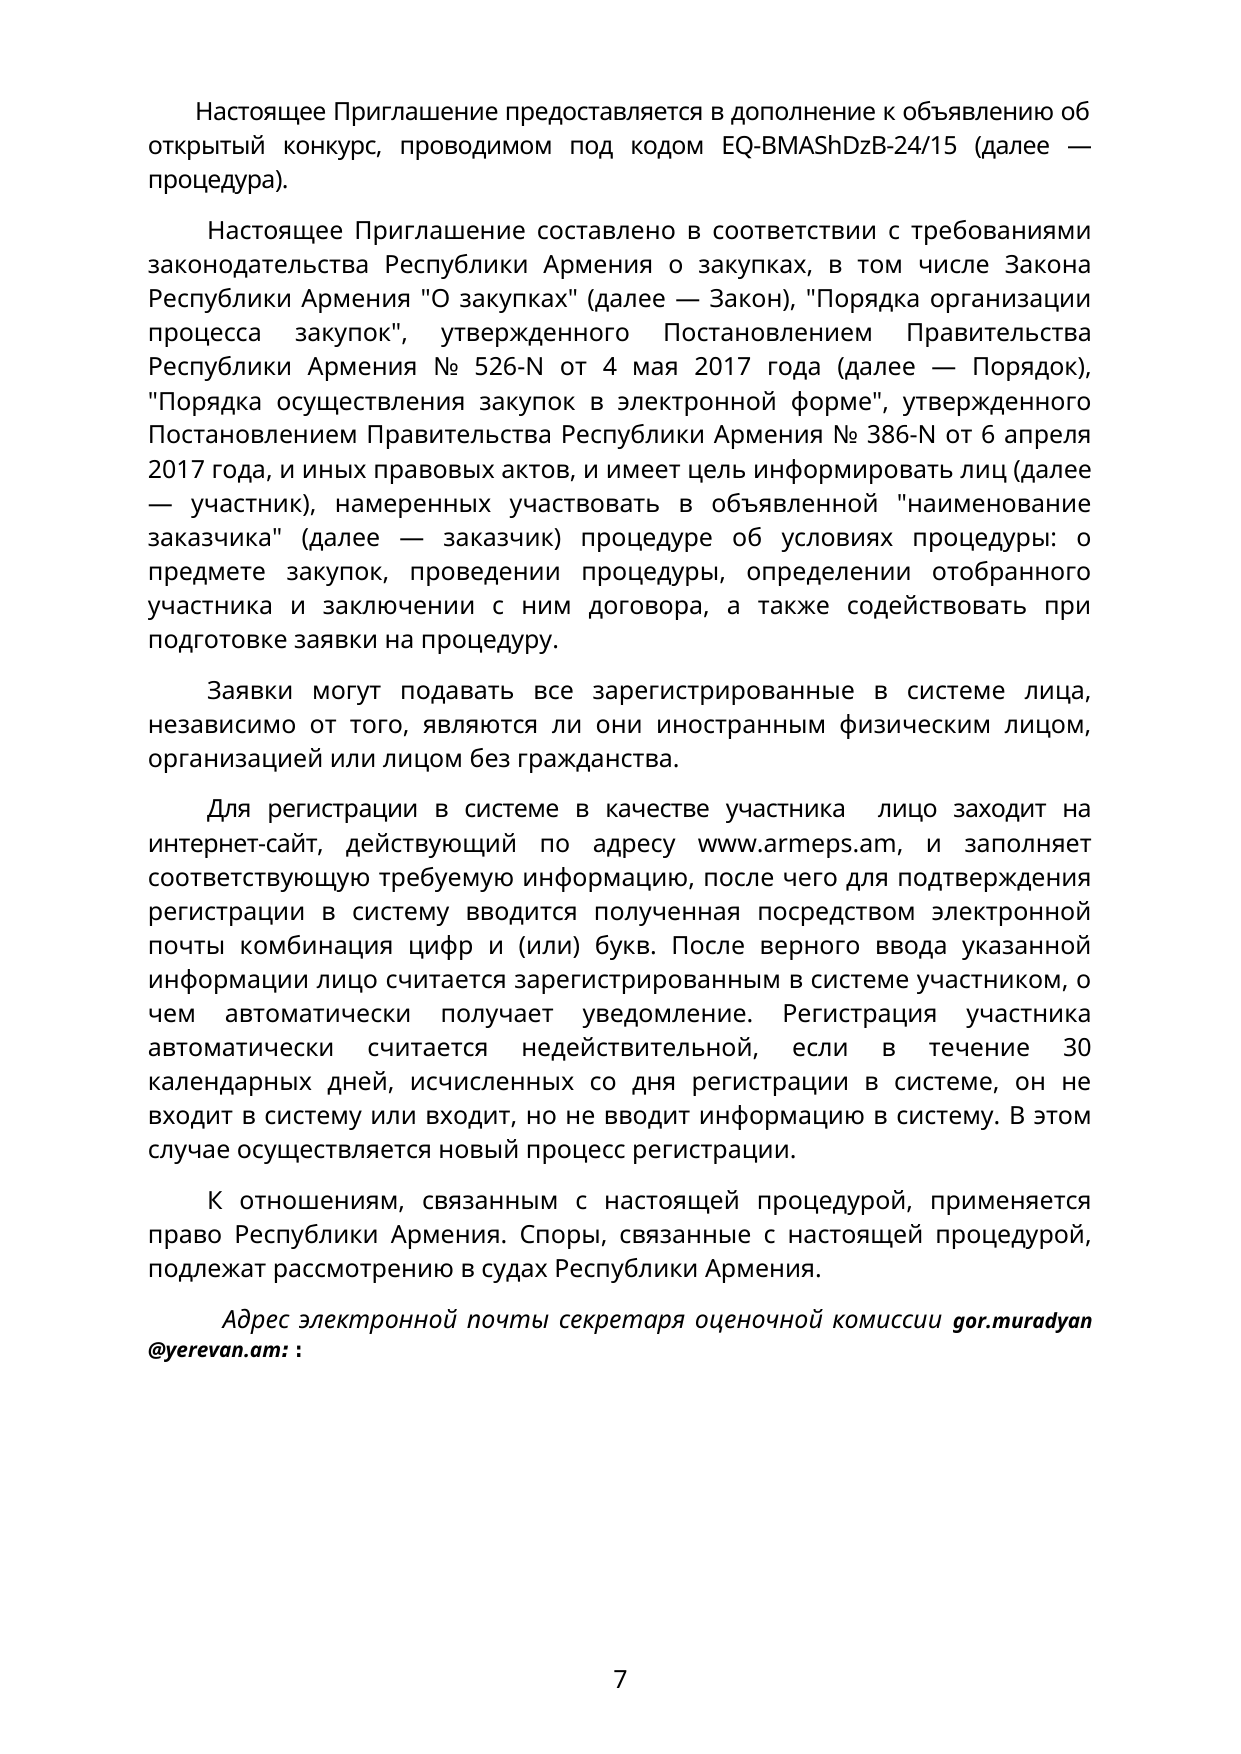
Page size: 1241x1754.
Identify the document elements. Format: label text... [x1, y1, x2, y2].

text Для регистрации в системе в качестве участника лицо заходит на интернет-сайт, действующий по адресу www.armeps.am, и заполняет соответствующую требуемую информацию, после чего для подтверждения регистрации в систему вводится полученная посредством электронной почты комбинация цифр и (или) букв. После верного ввода указанной информации лицо считается зарегистрированным в системе участником, о чем автоматически получает уведомление. Регистрация участника автоматически считается недействительной, если в течение 30 календарных дней, исчисленных со дня регистрации в системе, он не входит в систему или входит, но не вводит информацию в систему. В этом случае осуществляется новый процесс регистрации. [148, 791, 1092, 1166]
text Настоящее Приглашение предоставляется в дополнение к объявлению об открытый конкурс, проводимом под кодом EQ-BMAShDzB-24/15 (далее — процедура). [89, 94, 1092, 196]
text К отношениям, связанным с настоящей процедурой, применяется право Республики Армения. Споры, связанные с настоящей процедурой, подлежат рассмотрению в судах Республики Армения. [148, 1182, 1092, 1285]
text Адрес электронной почты секретаря оценочной комиссии gor.muradyan @yerevan.am։ ։ [148, 1301, 1092, 1364]
text Настоящее Приглашение составлено в соответствии с требованиями законодательства Республики Армения о закупках, в том числе Закона Республики Армения "О закупках" (далее — Закон), "Порядка организации процесса закупок", утвержденного Постановлением Правительства Республики Армения № 526-N от 4 мая 2017 года (далее — Порядок), "Порядка осуществления закупок в электронной форме", утвержденного Постановлением Правительства Республики Армения № 386-N от 6 апреля 2017 года, и иных правовых актов, и имеет цель информировать лиц (далее — участник), намеренных участвовать в объявленной "наименование заказчика" (далее — заказчик) процедуре об условиях процедуры: о предмете закупок, проведении процедуры, определении отобранного участника и заключении с ним договора, а также содействовать при подготовке заявки на процедуру. [148, 213, 1092, 656]
text Заявки могут подавать все зарегистрированные в системе лица, независимо от того, являются ли они иностранным физическим лицом, организацией или лицом без гражданства. [148, 672, 1092, 774]
